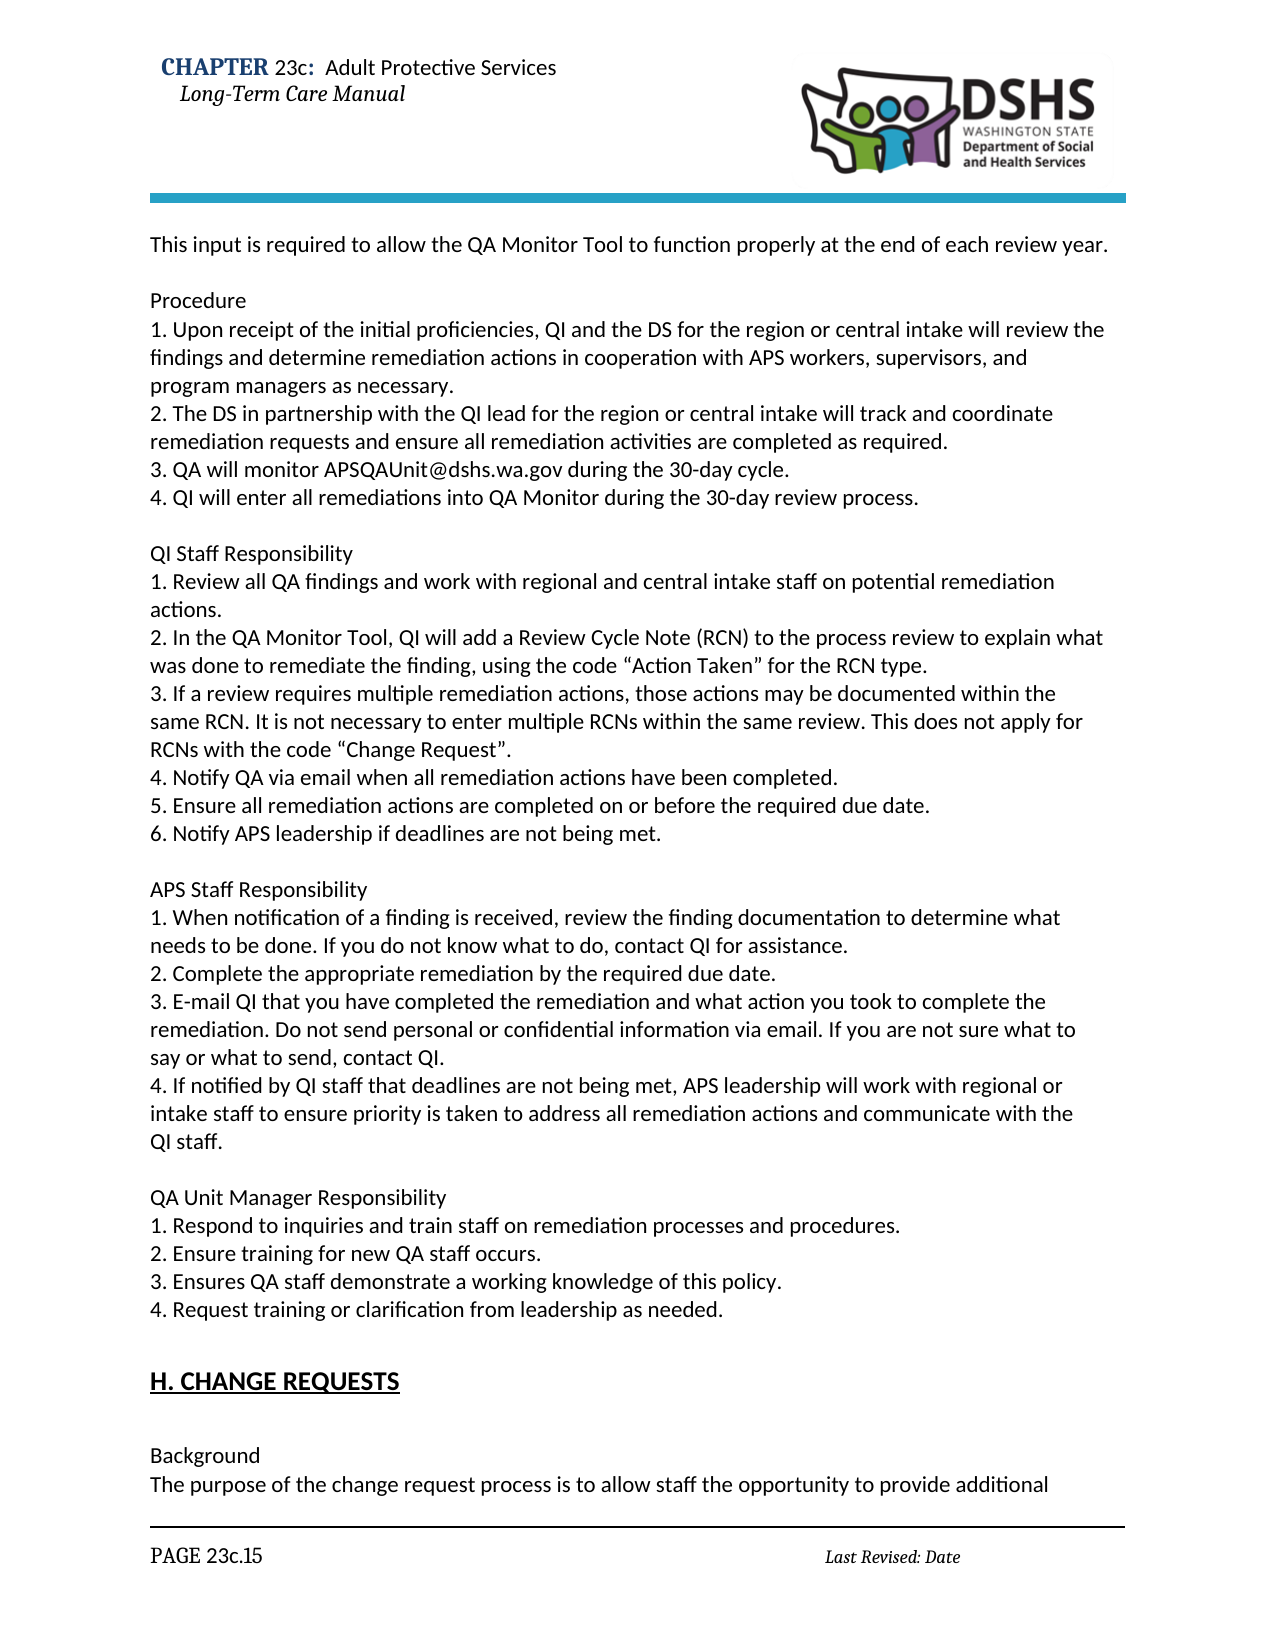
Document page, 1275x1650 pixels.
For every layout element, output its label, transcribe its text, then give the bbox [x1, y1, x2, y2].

text QI Staff Responsibility [150, 539, 1125, 567]
text 2. Complete the appropriate remediation by the required due date. [150, 959, 1125, 987]
text 1. When notification of a finding is received, review the finding documentation to determine what [150, 903, 1125, 931]
text QI staff. [150, 1127, 1125, 1155]
text This input is required to allow the QA Monitor Tool to function properly at the end of each review year. [150, 231, 1125, 259]
text The purpose of the change request process is to allow staff the opportunity to provide additional [150, 1470, 1125, 1498]
text 1. Upon receipt of the initial proficiencies, QI and the DS for the region or central intake will review the [150, 315, 1125, 343]
subtitle H. CHANGE REQUESTS [150, 1364, 1125, 1397]
picture [791, 52, 1115, 189]
text remediation. Do not send personal or confidential information via email. If you are not sure what to [150, 1015, 1125, 1043]
text RCNs with the code “Change Request”. [150, 735, 1125, 763]
text 5. Ensure all remediation actions are completed on or before the required due date. [150, 791, 1125, 819]
text program managers as necessary. [150, 371, 1125, 399]
text findings and determine remediation actions in cooperation with APS workers, supervisors, and [150, 343, 1125, 371]
text 4. If notified by QI staff that deadlines are not being met, APS leadership will work with regional or [150, 1071, 1125, 1099]
text 2. The DS in partnership with the QI lead for the region or central intake will track and coordinate [150, 399, 1125, 427]
text actions. [150, 595, 1125, 623]
text intake staff to ensure priority is taken to address all remediation actions and communicate with the [150, 1099, 1125, 1127]
text 4. QI will enter all remediations into QA Monitor during the 30-day review process. [150, 483, 1125, 511]
text needs to be done. If you do not know what to do, contact QI for assistance. [150, 931, 1125, 959]
text APS Staff Responsibility [150, 875, 1125, 903]
text 3. Ensures QA staff demonstrate a working knowledge of this policy. [150, 1267, 1125, 1295]
text 4. Notify QA via email when all remediation actions have been completed. [150, 763, 1125, 791]
text 6. Notify APS leadership if deadlines are not being met. [150, 819, 1125, 847]
text same RCN. It is not necessary to enter multiple RCNs within the same review. This does not apply for [150, 707, 1125, 735]
text 3. If a review requires multiple remediation actions, those actions may be documented within the [150, 679, 1125, 707]
text was done to remediate the finding, using the code “Action Taken” for the RCN type. [150, 651, 1125, 679]
text 4. Request training or clarification from leadership as needed. [150, 1295, 1125, 1323]
text 2. In the QA Monitor Tool, QI will add a Review Cycle Note (RCN) to the process review to explain what [150, 623, 1125, 651]
text remediation requests and ensure all remediation activities are completed as required. [150, 427, 1125, 455]
text 3. E-mail QI that you have completed the remediation and what action you took to complete the [150, 987, 1125, 1015]
text 1. Review all QA findings and work with regional and central intake staff on potential remediation [150, 567, 1125, 595]
text 2. Ensure training for new QA staff occurs. [150, 1239, 1125, 1267]
text Procedure [150, 287, 1125, 315]
text 1. Respond to inquiries and train staff on remediation processes and procedures. [150, 1211, 1125, 1239]
text say or what to send, contact QI. [150, 1043, 1125, 1071]
text QA Unit Manager Responsibility [150, 1183, 1125, 1211]
text 3. QA will monitor APSQAUnit@dshs.wa.gov during the 30-day cycle. [150, 455, 1125, 483]
text Background [150, 1442, 1125, 1470]
